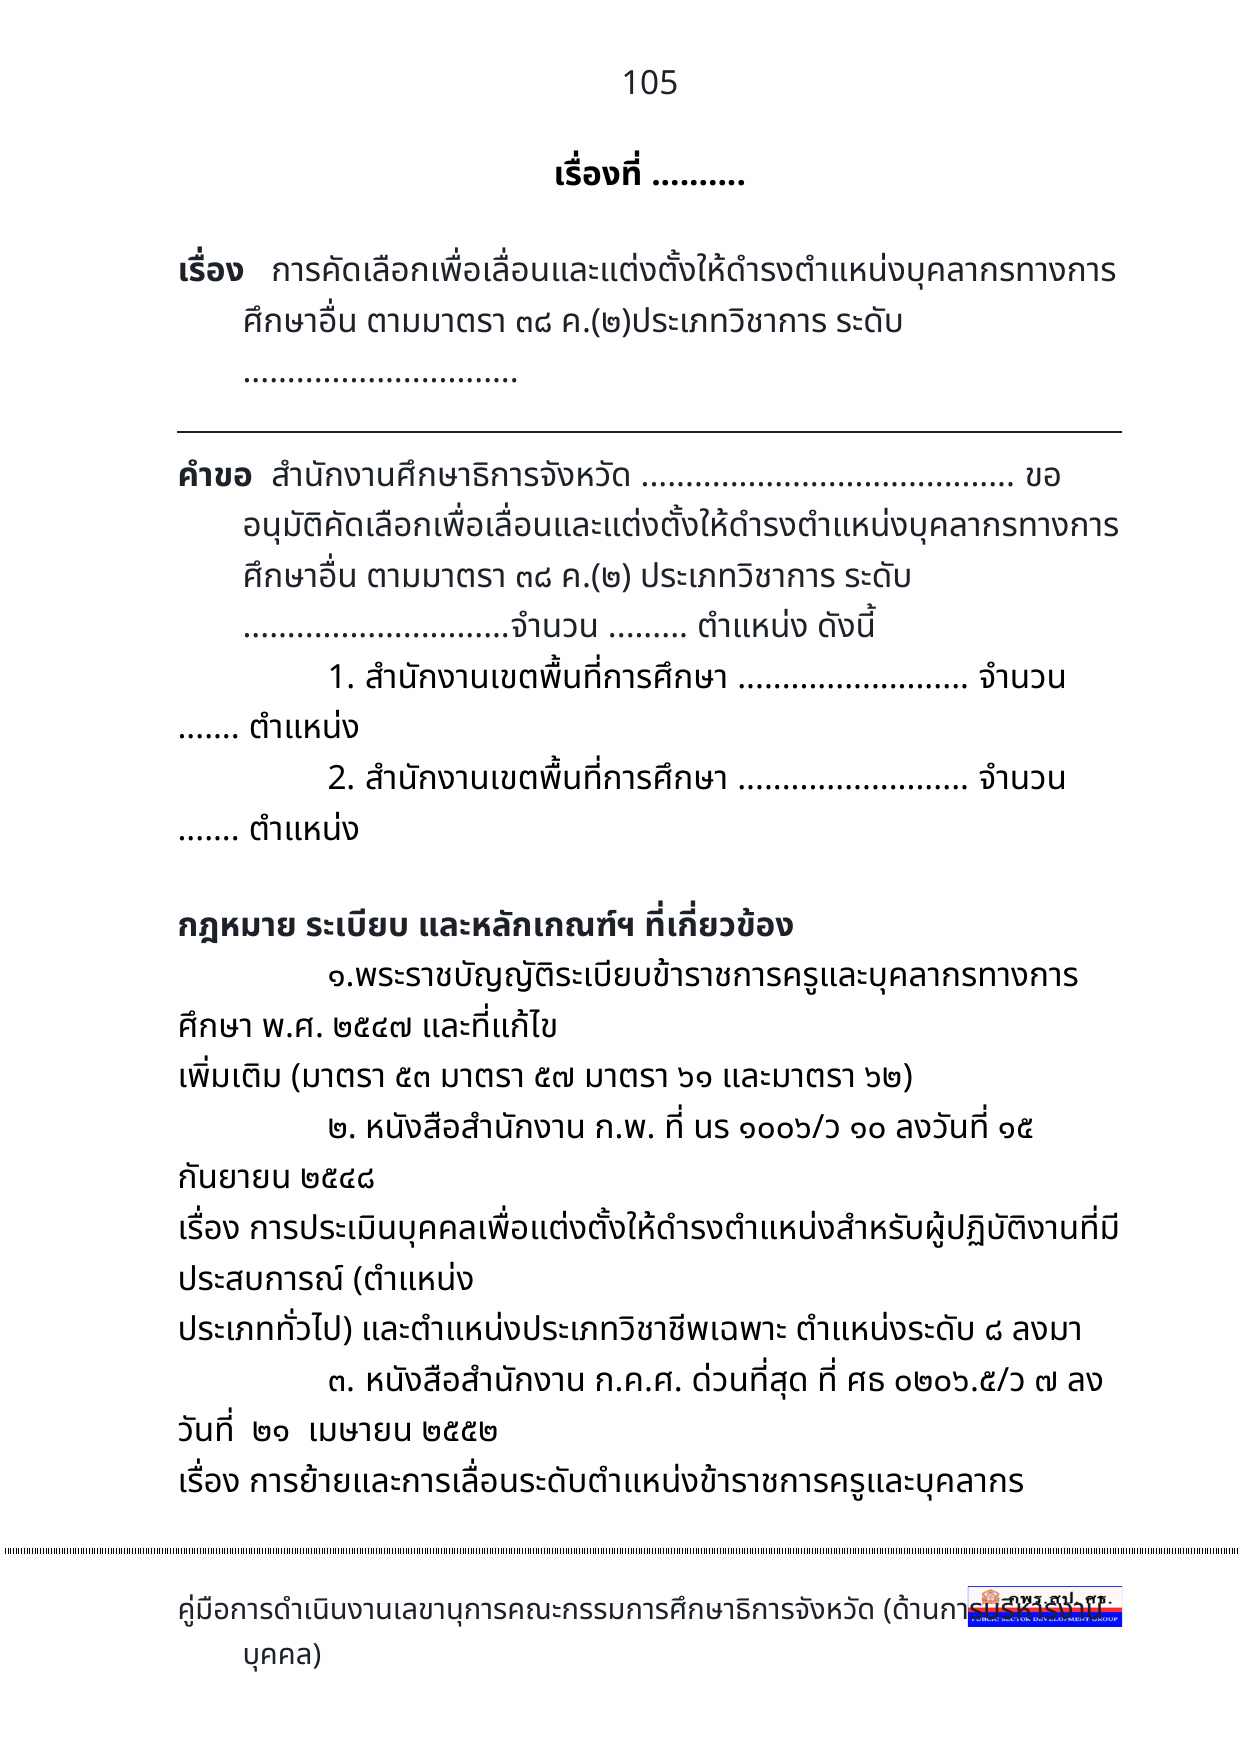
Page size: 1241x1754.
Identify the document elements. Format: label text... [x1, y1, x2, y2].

picture [967, 1586, 1123, 1627]
text กฎหมาย ระเบียบ และหลักเกณฑ์ฯ ที่เกี่ยวข้อง [177, 901, 1122, 951]
text ๒. หนังสือสำนักงาน ก.พ. ที่ นร ๑๐๐๖/ว ๑๐ ลงวันที่ ๑๕ กันยายน ๒๕๔๘ เรื่อง การประเมินบุคคลเพื่อแต่งตั้งให้ดำรงตำแหน่งสำหรับผู้ปฏิบัติงานที่มีประสบการณ์ (ตำแหน่ง ประเภททั่วไป) และตำแหน่งประเภทวิชาชีพเฉพาะ ตำแหน่งระดับ ๘ ลงมา [177, 1103, 1122, 1356]
text 2. สำนักงานเขตพื้นที่การศึกษา .......................... จำนวน ....... ตำแหน่ง [177, 754, 1122, 855]
text 1. สำนักงานเขตพื้นที่การศึกษา .......................... จำนวน ....... ตำแหน่ง [177, 653, 1122, 754]
text คำขอ สำนักงานศึกษาธิการจังหวัด .......................................... ขออนุมัติคัดเลือกเพื่อเลื่อนและแต่งตั้งให้ดำรงตำแหน่งบุคลากรทางการศึกษาอื่น ตามมาตรา ๓๘ ค.(๒) ประเภทวิชาการ ระดับ ..............................จำนวน ......... ตำแหน่ง ดังนี้ [177, 450, 1122, 653]
text เรื่อง การคัดเลือกเพื่อเลื่อนและแต่งตั้งให้ดำรงตำแหน่งบุคลากรทางการศึกษาอื่น ตามมาตรา ๓๘ ค.(๒)ประเภทวิชาการ ระดับ ............................... [177, 246, 1122, 392]
subtitle เรื่องที่ .......... [177, 150, 1122, 201]
text ๑. พระราชบัญญัติระเบียบข้าราชการครูและบุคลากรทางการศึกษา พ.ศ. ๒๕๔๗ และที่แก้ไข เพิ่มเติม (มาตรา ๕๓ มาตรา ๕๗ มาตรา ๖๑ และมาตรา ๖๒) [177, 951, 1122, 1103]
